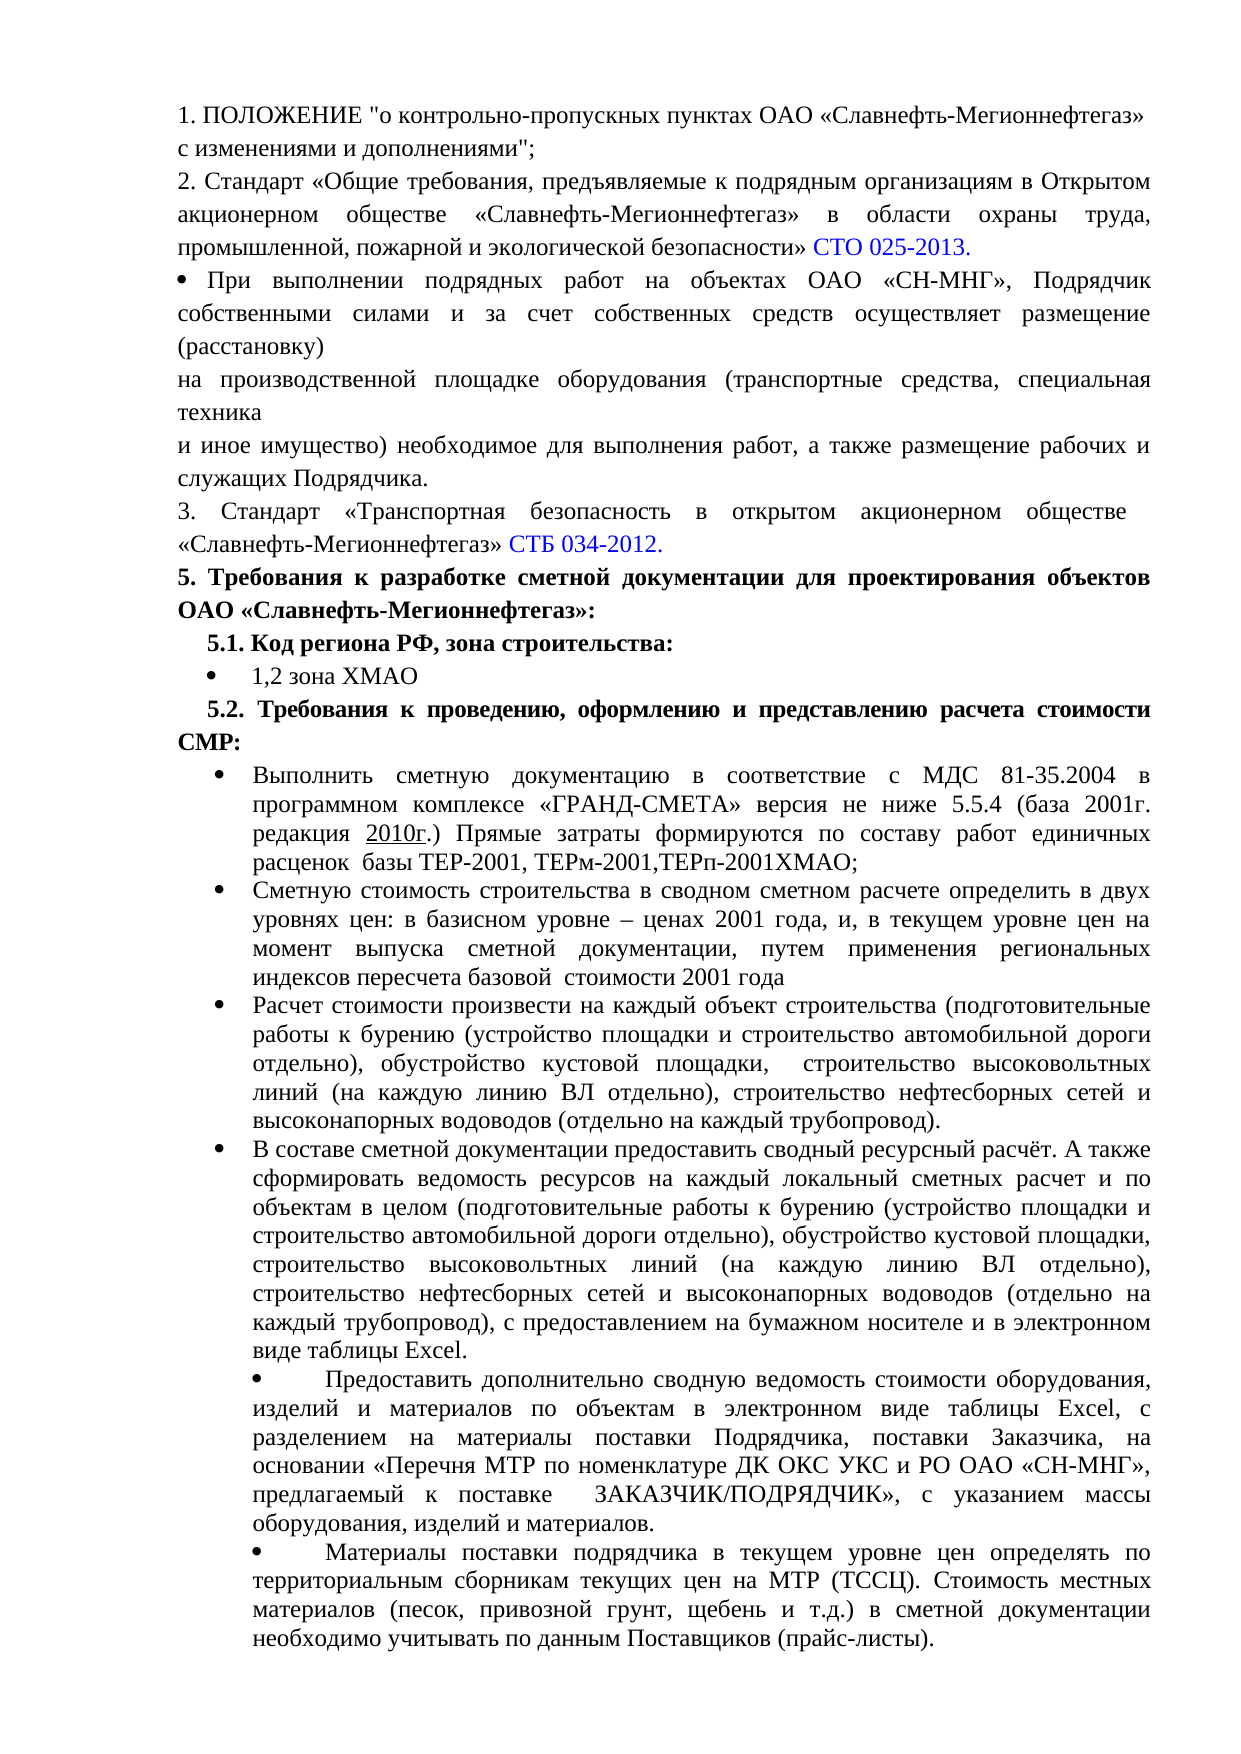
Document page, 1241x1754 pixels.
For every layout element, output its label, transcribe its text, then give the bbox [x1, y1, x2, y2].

text 2. Стандарт «Общие требования, предъявляемые к подрядным организациям в Открытом акционерном обществе «Славнефть-Мегионнефтегаз» в области охраны труда, промышленной, пожарной и экологической безопасности» СТО 025-2013. [177, 166, 1152, 261]
text 3. Стандарт «Транспортная безопасность в открытом акционерном обществе «Славнефть-Мегионнефтегаз» СТБ 034-2012. [177, 496, 1152, 558]
text 5. Требования к разработке сметной документации для проектирования объектов ОАО «Славнефть-Мегионнефтегаз»: [177, 562, 1152, 624]
list В составе сметной документации предоставить сводный ресурсный расчёт. А также сформировать ведомость ресурсов на каждый локальный сметных расчет и по объектам в целом (подготовительные работы к бурению (устройство площадки и строительство автомобильной дороги отдельно), обустройство кустовой площадки, строительство высоковольтных линий (на каждую линию ВЛ отдельно), строительство нефтесборных сетей и высоконапорных водоводов (отдельно на каждый трубопровод), с предоставлением на бумажном носителе и в электронном виде таблицы Excel. [215, 1134, 1152, 1364]
list Расчет стоимости произвести на каждый объект строительства (подготовительные работы к бурению (устройство площадки и строительство автомобильной дороги отдельно), обустройство кустовой площадки, строительство высоковольтных линий (на каждую линию ВЛ отдельно), строительство нефтесборных сетей и высоконапорных водоводов (отдельно на каждый трубопровод). [215, 991, 1152, 1134]
list Выполнить сметную документацию в соответствие с МДС 81-35.2004 в программном комплексе «ГРАНД-СМЕТА» версия не ниже 5.5.4 (база 2001г. редакция 2010г.) Прямые затраты формируются по составу работ единичных расценок базы ТЕР-2001, ТЕРм-2001,ТЕРп-2001ХМАО; [215, 761, 1152, 876]
text 1. ПОЛОЖЕНИЕ "о контрольно-пропускных пунктах ОАО «Славнефть-Мегионнефтегаз» с изменениями и дополнениями"; [177, 100, 1152, 162]
list При выполнении подрядных работ на объектах ОАО «СН-МНГ», Подрядчик собственными силами и за счет собственных средств осуществляет размещение (расстановку) на производственной площадке оборудования (транспортные средства, специальная техника и иное имущество) необходимое для выполнения работ, а также размещение рабочих и служащих Подрядчика. [177, 265, 1152, 492]
text 5.1. Код региона РФ, зона строительства: [177, 628, 1152, 657]
list Материалы поставки подрядчика в текущем уровне цен определять по территориальным сборникам текущих цен на МТР (ТССЦ). Стоимость местных материалов (песок, привозной грунт, щебень и т.д.) в сметной документации необходимо учитывать по данным Поставщиков (прайс-листы). [252, 1537, 1152, 1652]
text 5.2. Требования к проведению, оформлению и представлению расчета стоимости СМР: [177, 694, 1152, 756]
list Сметную стоимость строительства в сводном сметном расчете определить в двух уровнях цен: в базисном уровне – ценах 2001 года, и, в текущем уровне цен на момент выпуска сметной документации, путем применения региональных индексов пересчета базовой стоимости 2001 года [215, 876, 1152, 991]
list 1,2 зона ХМАО [207, 661, 1152, 690]
list Предоставить дополнительно сводную ведомость стоимости оборудования, изделий и материалов по объектам в электронном виде таблицы Excel, с разделением на материалы поставки Подрядчика, поставки Заказчика, на основании «Перечня МТР по номенклатуре ДК ОКС УКС и РО ОАО «СН-МНГ», предлагаемый к поставке ЗАКАЗЧИК/ПОДРЯДЧИК», с указанием массы оборудования, изделий и материалов. [252, 1364, 1152, 1537]
